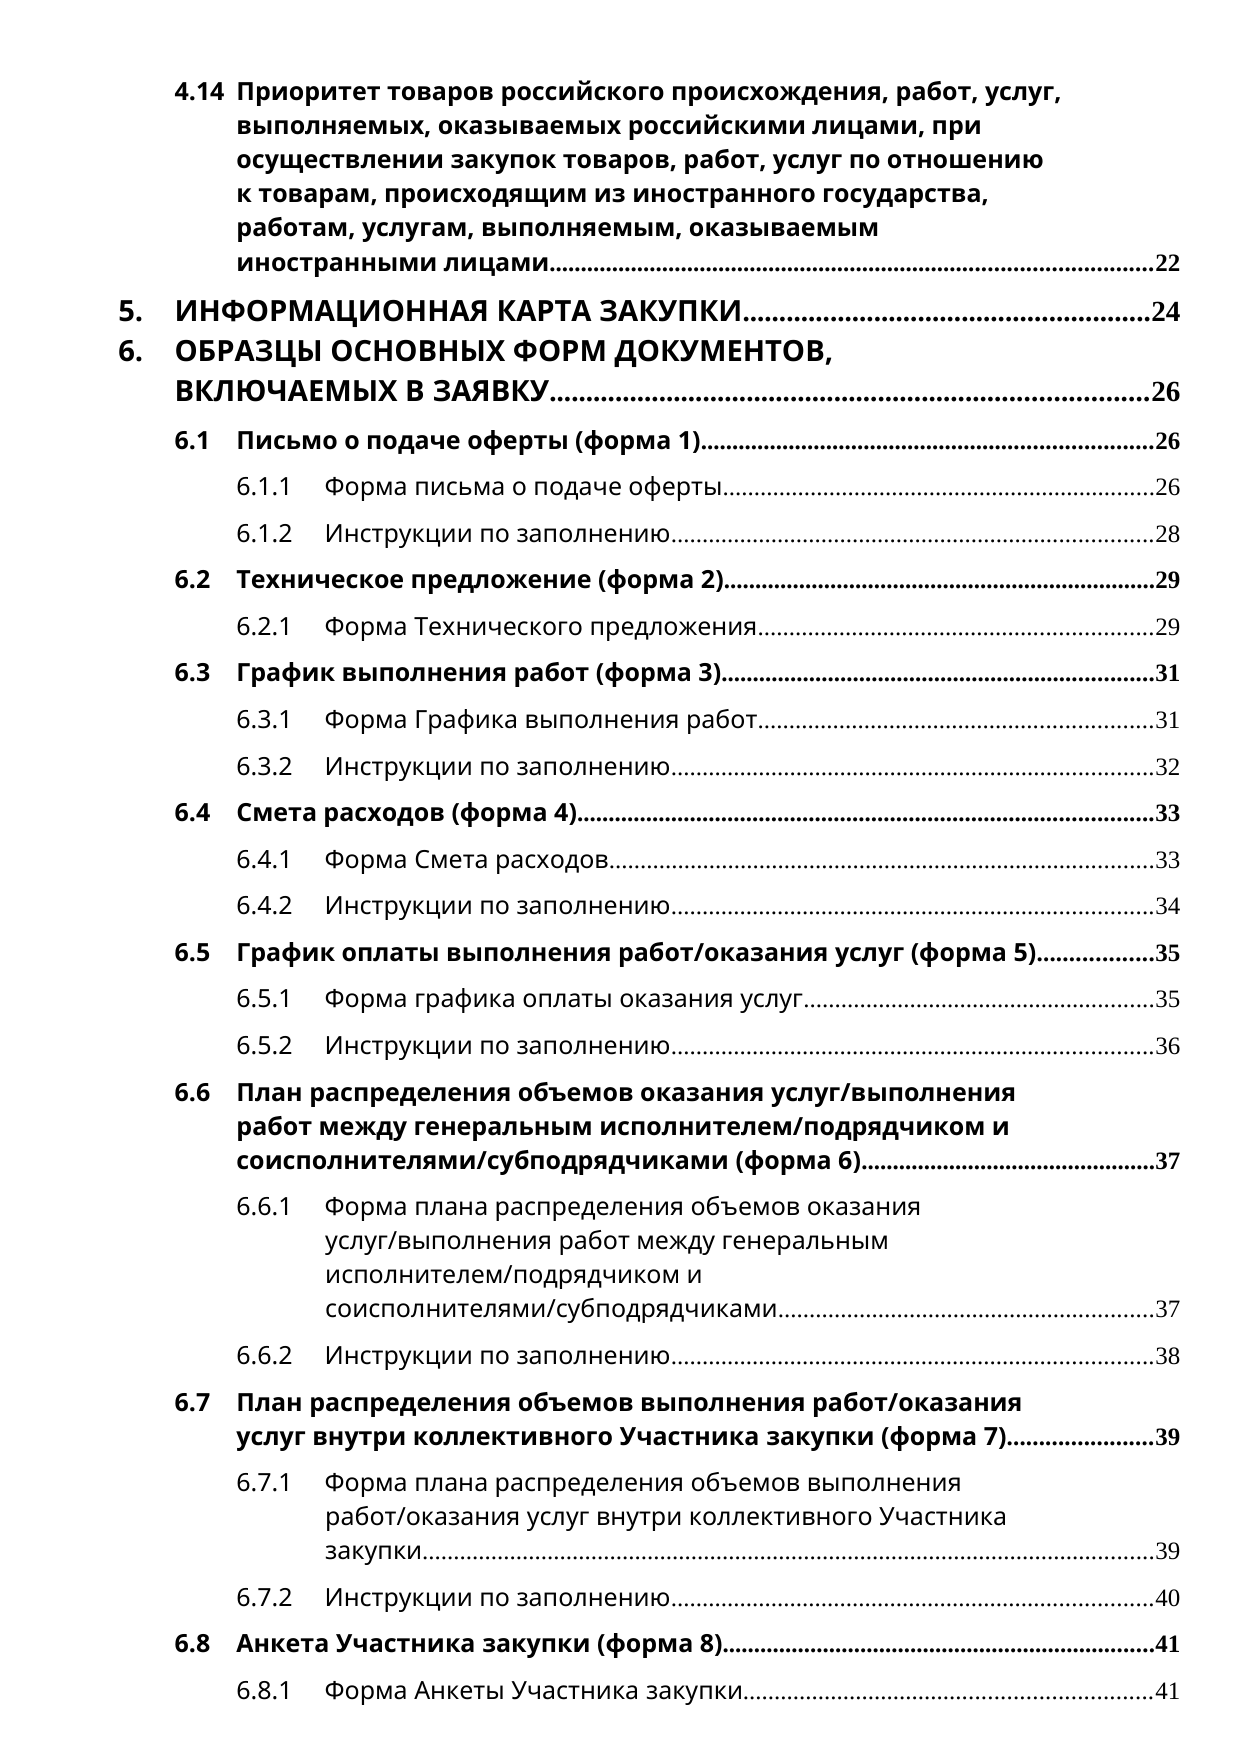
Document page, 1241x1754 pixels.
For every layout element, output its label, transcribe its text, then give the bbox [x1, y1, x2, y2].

text 6.5 График оплаты выполнения работ/оказания услуг (форма 5) 35 [174, 934, 1063, 968]
text 6.7 План распределения объемов выполнения работ/оказания услуг внутри коллективного Участника закупки (форма 7) 39 [174, 1384, 1063, 1452]
text 6.1.2 Инструкции по заполнению 28 [236, 515, 1063, 549]
text 6.3 График выполнения работ (форма 3) 31 [174, 655, 1063, 689]
text 6.4.2 Инструкции по заполнению 34 [236, 888, 1063, 922]
text 6.3.1 Форма Графика выполнения работ 31 [236, 702, 1063, 736]
text 6. Образцы основных форм документов, включаемых в заявку 26 [118, 330, 1063, 410]
text 6.2 Техническое предложение (форма 2) 29 [174, 562, 1063, 596]
text 6.4.1 Форма Смета расходов 33 [236, 841, 1063, 875]
text 6.6.1 Форма плана распределения объемов оказания услуг/выполнения работ между генеральным исполнителем/подрядчиком и соисполнителями/субподрядчиками 37 [236, 1189, 1063, 1325]
text 6.7.2 Инструкции по заполнению 40 [236, 1579, 1063, 1613]
text 6.7.1 Форма плана распределения объемов выполнения работ/оказания услуг внутри коллективного Участника закупки 39 [236, 1465, 1063, 1567]
text 6.1.1 Форма письма о подаче оферты 26 [236, 469, 1063, 503]
text 6.6.2 Инструкции по заполнению 38 [236, 1338, 1063, 1372]
text 6.6 План распределения объемов оказания услуг/выполнения работ между генеральным исполнителем/подрядчиком и соисполнителями/субподрядчиками (форма 6) 37 [174, 1074, 1063, 1176]
text 4.14 Приоритет товаров российского происхождения, работ, услуг, выполняемых, оказываемых российскими лицами, при осуществлении закупок товаров, работ, услуг по отношению к товарам, происходящим из иностранного государства, работам, услугам, выполняемым, оказываемым иностранными лицами 22 [174, 74, 1063, 278]
text 6.5.2 Инструкции по заполнению 36 [236, 1028, 1063, 1062]
text 6.1 Письмо о подаче оферты (форма 1) 26 [174, 422, 1063, 456]
text 6.8.1 Форма Анкеты Участника закупки 41 [236, 1673, 1063, 1707]
text 6.3.2 Инструкции по заполнению 32 [236, 748, 1063, 782]
text 5. Информационная карта закупки 24 [118, 291, 1063, 330]
text 6.2.1 Форма Технического предложения 29 [236, 608, 1063, 643]
text 6.4 Смета расходов (форма 4) 33 [174, 795, 1063, 829]
text 6.8 Анкета Участника закупки (форма 8) 41 [174, 1626, 1063, 1660]
text 6.5.1 Форма графика оплаты оказания услуг 35 [236, 981, 1063, 1015]
